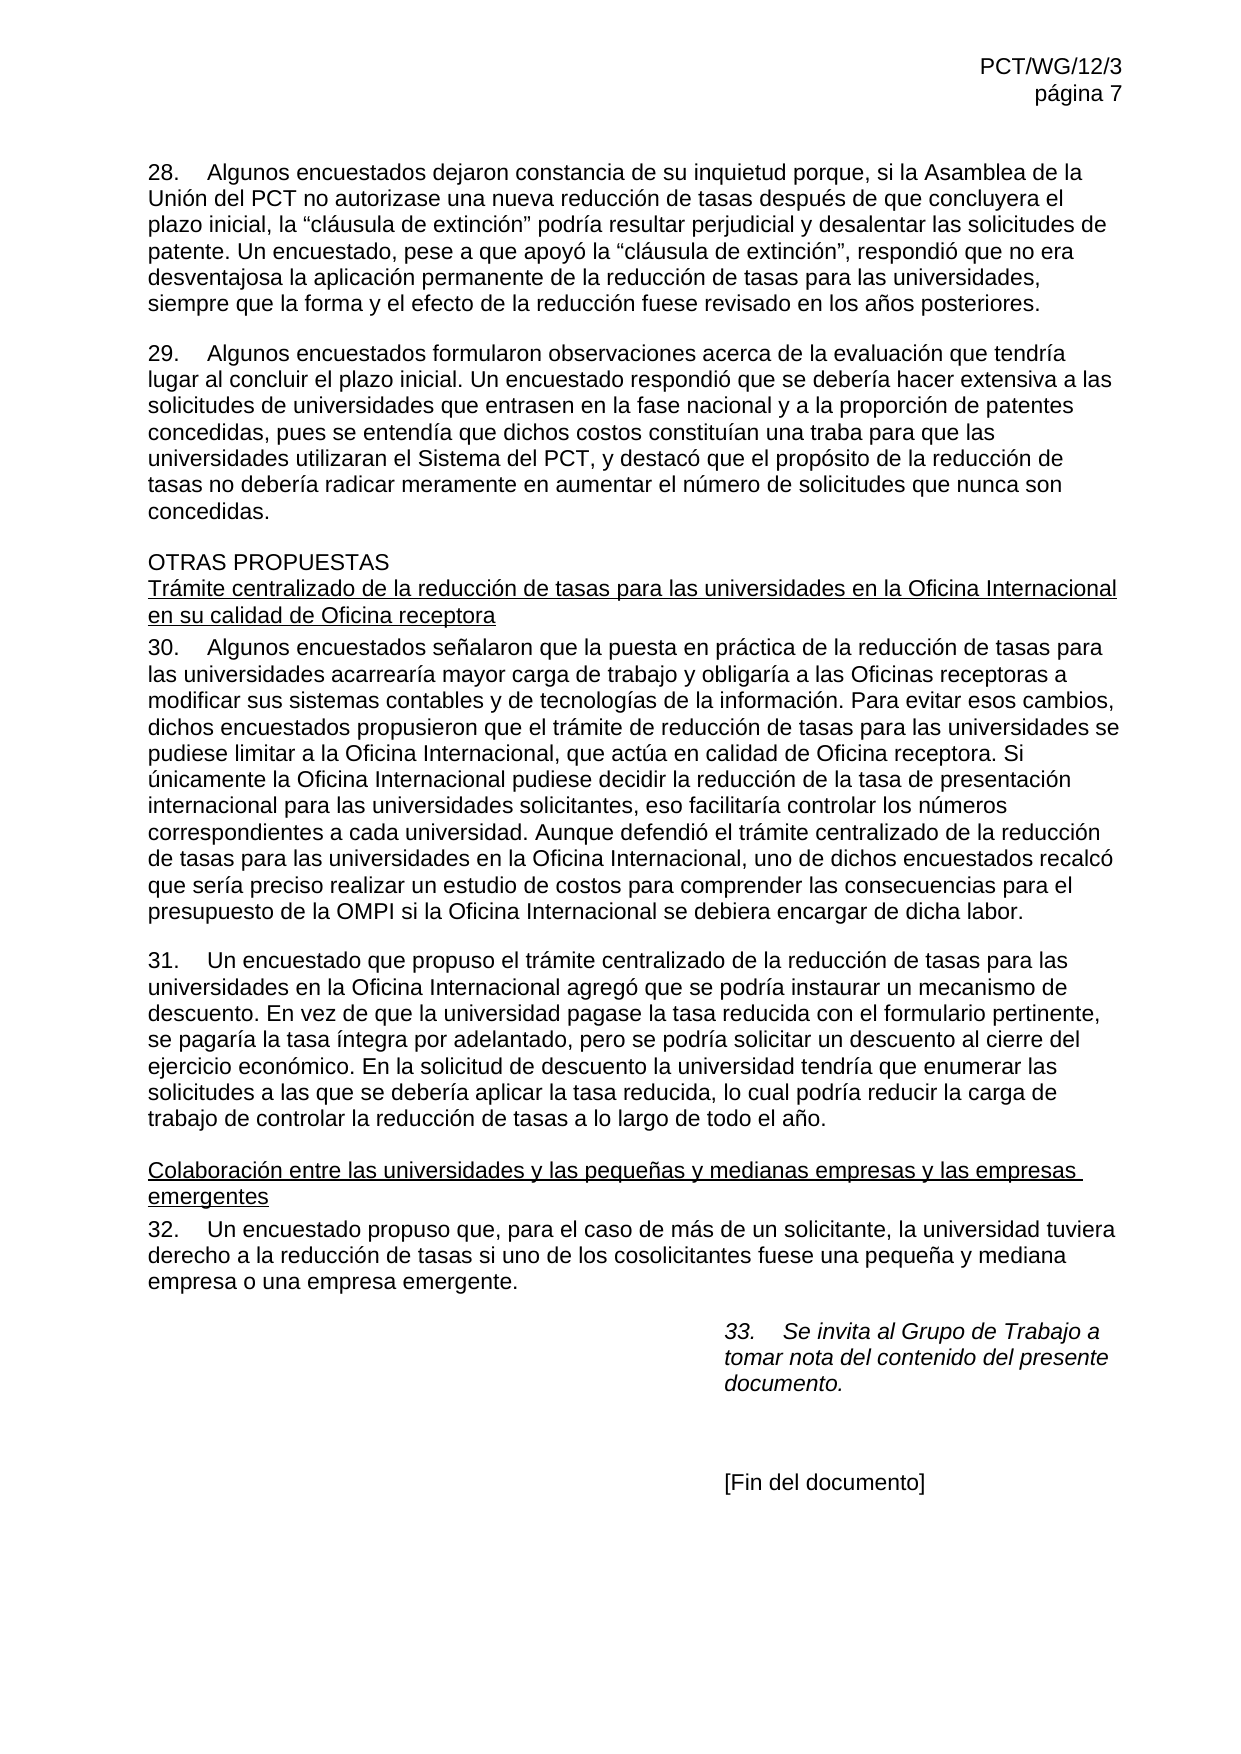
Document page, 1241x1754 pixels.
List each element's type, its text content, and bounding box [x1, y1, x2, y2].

text Se invita al Grupo de Trabajo a tomar nota del contenido del presente documento. [724, 1318, 1122, 1397]
subtitle otras propuestas [148, 549, 1122, 575]
text [Fin del documento] [724, 1469, 1122, 1495]
text Un encuestado propuso que, para el caso de más de un solicitante, la universidad tuviera derecho a la reducción de tasas si uno de los cosolicitantes fuese una pequeña y mediana empresa o una empresa emergente. [148, 1216, 1122, 1295]
text Algunos encuestados formularon observaciones acerca de la evaluación que tendría lugar al concluir el plazo inicial. Un encuestado respondió que se debería hacer extensiva a las solicitudes de universidades que entrasen en la fase nacional y a la proporción de patentes concedidas, pues se entendía que dichos costos constituían una traba para que las universidades utilizaran el Sistema del PCT, y destacó que el propósito de la reducción de tasas no debería radicar meramente en aumentar el número de solicitudes que nunca son concedidas. [148, 339, 1122, 524]
subtitle Colaboración entre las universidades y las pequeñas y medianas empresas y las empresas emergentes [148, 1157, 1122, 1209]
subtitle Trámite centralizado de la reducción de tasas para las universidades en la Oficina Internacional en su calidad de Oficina receptora [148, 575, 1122, 628]
text Un encuestado que propuso el trámite centralizado de la reducción de tasas para las universidades en la Oficina Internacional agregó que se podría instaurar un mecanismo de descuento. En vez de que la universidad pagase la tasa reducida con el formulario pertinente, se pagaría la tasa íntegra por adelantado, pero se podría solicitar un descuento al cierre del ejercicio económico. En la solicitud de descuento la universidad tendría que enumerar las solicitudes a las que se debería aplicar la tasa reducida, lo cual podría reducir la carga de trabajo de controlar la reducción de tasas a lo largo de todo el año. [148, 947, 1122, 1132]
text Algunos encuestados dejaron constancia de su inquietud porque, si la Asamblea de la Unión del PCT no autorizase una nueva reducción de tasas después de que concluyera el plazo inicial, la “cláusula de extinción” podría resultar perjudicial y desalentar las solicitudes de patente. Un encuestado, pese a que apoyó la “cláusula de extinción”, respondió que no era desventajosa la aplicación permanente de la reducción de tasas para las universidades, siempre que la forma y el efecto de la reducción fuese revisado en los años posteriores. [148, 158, 1122, 317]
text Algunos encuestados señalaron que la puesta en práctica de la reducción de tasas para las universidades acarrearía mayor carga de trabajo y obligaría a las Oficinas receptoras a modificar sus sistemas contables y de tecnologías de la información. Para evitar esos cambios, dichos encuestados propusieron que el trámite de reducción de tasas para las universidades se pudiese limitar a la Oficina Internacional, que actúa en calidad de Oficina receptora. Si únicamente la Oficina Internacional pudiese decidir la reducción de la tasa de presentación internacional para las universidades solicitantes, eso facilitaría controlar los números correspondientes a cada universidad. Aunque defendió el trámite centralizado de la reducción de tasas para las universidades en la Oficina Internacional, uno de dichos encuestados recalcó que sería preciso realizar un estudio de costos para comprender las consecuencias para el presupuesto de la OMPI si la Oficina Internacional se debiera encargar de dicha labor. [148, 634, 1122, 924]
